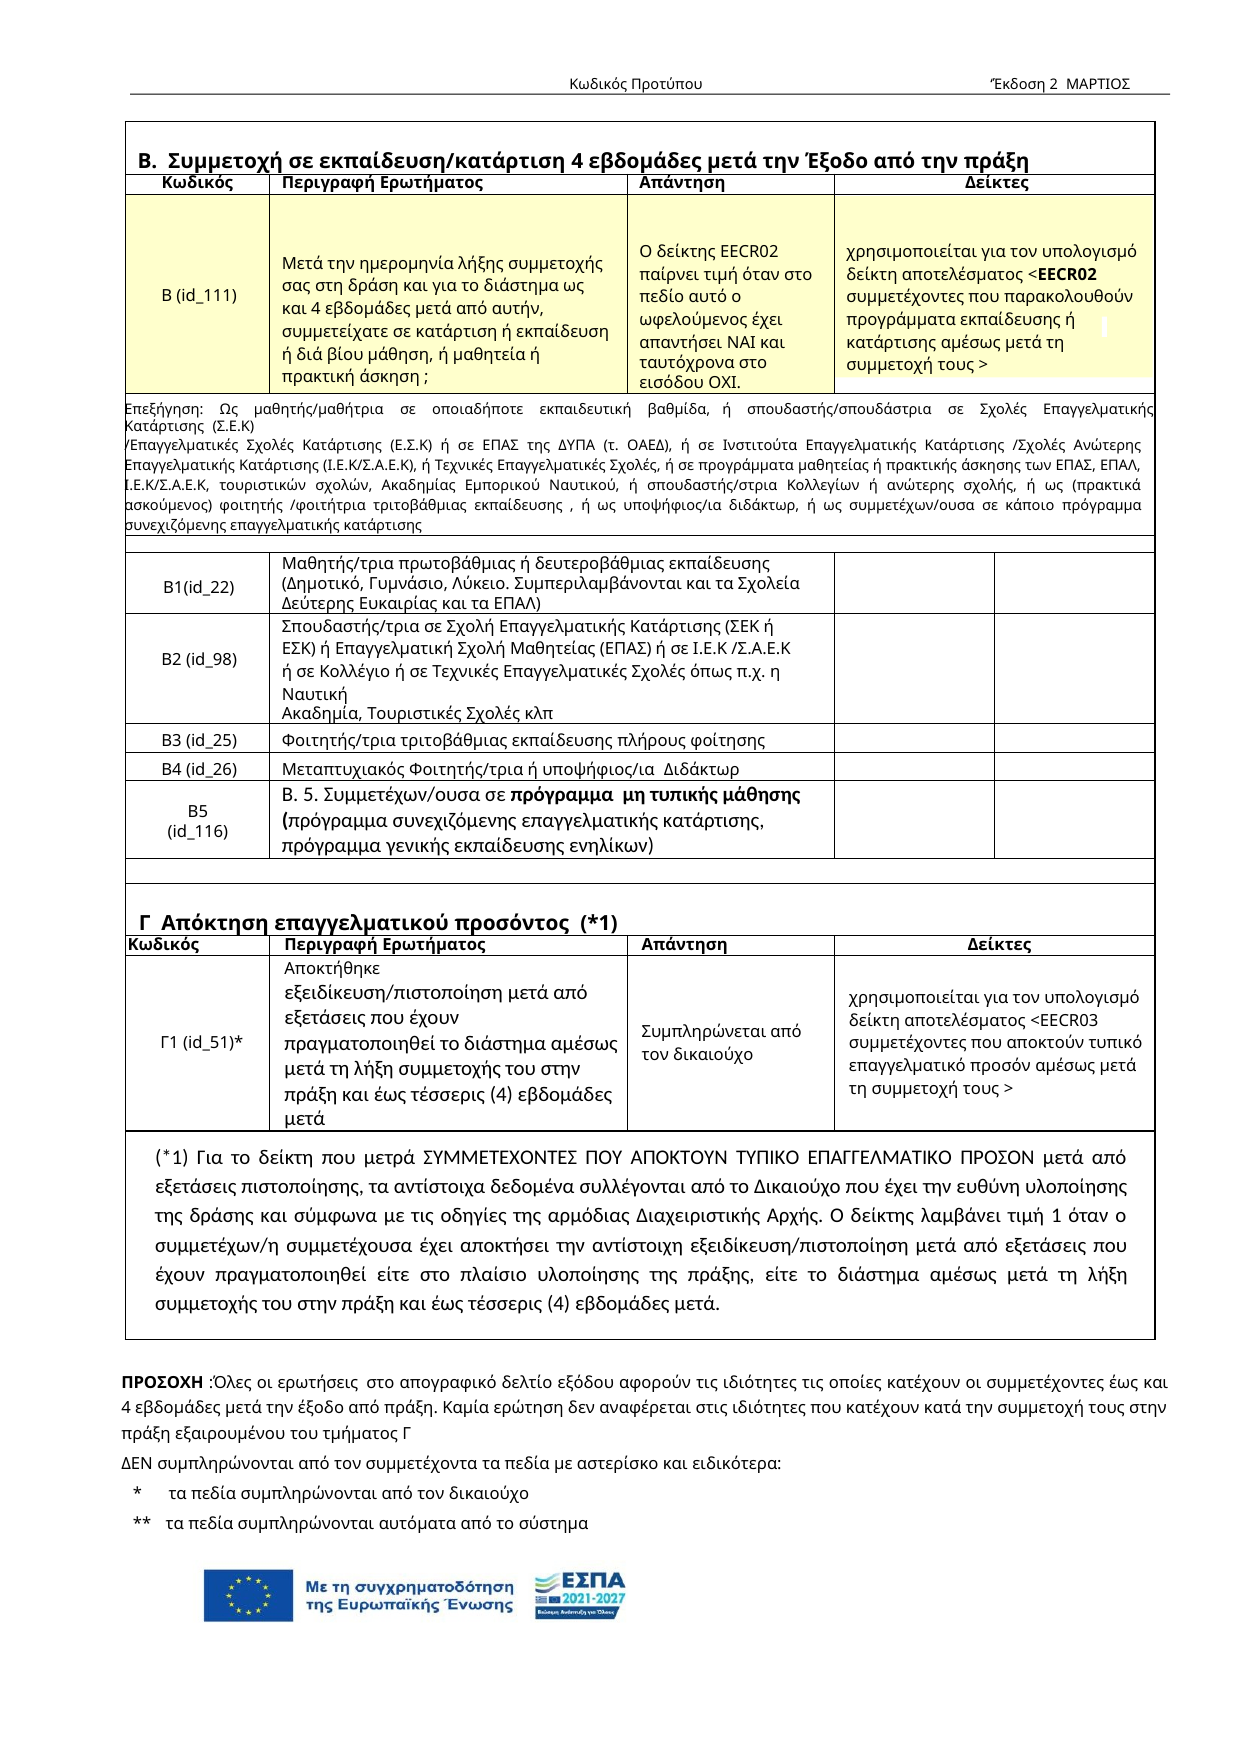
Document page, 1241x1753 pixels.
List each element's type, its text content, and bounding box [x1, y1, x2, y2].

table_cell Συμπληρώνεται από τον δικαιούχο [628, 956, 834, 1130]
table_cell Μετά την ημερομηνία λήξης συμμετοχής σας στη δράση και για το διάστημα ως και 4 εβδομάδες μετά από αυτήν, συμμετείχατε σε κατάρτιση ή εκπαίδευση ή διά βίου μάθηση, ή μαθητεία ή πρακτική άσκηση ; [270, 195, 627, 393]
text ΠΡΟΣΟΧΗ :Όλες οι ερωτήσεις στο απογραφικό δελτίο εξόδου αφορούν τις ιδιότητες τις οποίες κατέχουν οι συμμετέχοντες έως και 4 εβδομάδες μετά την έξοδο από πράξη. Καμία ερώτηση δεν αναφέρεται στις ιδιότητες που κατέχουν κατά την συμμετοχή τους στην πράξη εξαιρουμένου του τμήματος Γ [121, 1370, 1168, 1444]
table_cell Β1(id_22) [126, 553, 269, 613]
table_cell Mαθητής/τρια πρωτοβάθμιας ή δευτεροβάθμιας εκπαίδευσης (Δημοτικό, Γυμνάσιο, Λύκειο. Συμπεριλαμβάνονται και τα Σχολεία Δεύτερης Ευκαιρίας και τα ΕΠΑΛ) [270, 553, 834, 613]
table_cell χρησιμοποιείται για τον υπολογισμό δείκτη αποτελέσματος <ΕΕCR03 συμμετέχοντες που αποκτούν τυπικό επαγγελματικό προσόν αμέσως μετά τη συμμετοχή τους > [835, 956, 1154, 1130]
table_cell [835, 781, 994, 858]
table_cell Β5 (id_116) [126, 781, 269, 858]
picture [192, 1560, 629, 1623]
table_cell [835, 553, 994, 613]
table_cell Φοιτητής/τρια τριτοβάθμιας εκπαίδευσης πλήρους φοίτησης [270, 724, 834, 752]
table_cell Επεξήγηση: Ως μαθητής/μαθήτρια σε οποιαδήποτε εκπαιδευτική βαθμίδα, ή σπουδαστής/σπουδάστρια σε Σχολές Επαγγελματικής Κατάρτισης (Σ.Ε.Κ) /Επαγγελματικές Σχολές Κατάρτισης (Ε.Σ.Κ) ή σε ΕΠΑΣ της ΔΥΠΑ (τ. ΟΑΕΔ), ή σε Ινστιτούτα Επαγγελματικής Κατάρτισης /Σχολές Ανώτερης Επαγγελματικής Κατάρτισης (Ι.Ε.Κ/Σ.Α.Ε.Κ), ή Τεχνικές Επαγγελματικές Σχολές, ή σε προγράμματα μαθητείας ή πρακτικής άσκησης των ΕΠΑΣ, ΕΠΑΛ, Ι.Ε.Κ/Σ.Α.Ε.Κ, τουριστικών σχολών, Ακαδημίας Εμπορικού Ναυτικού, ή σπουδαστής/στρια Κολλεγίων ή ανώτερης σχολής, ή ως (πρακτικά ασκούμενος) φοιτητής /φοιτήτρια τριτοβάθμιας εκπαίδευσης , ή ως υποψήφιος/ια διδάκτωρ, ή ως συμμετέχων/ουσα σε κάποιο πρόγραμμα συνεχιζόμενης επαγγελματικής κατάρτισης [126, 394, 1154, 535]
table_cell [835, 753, 994, 780]
list τα πεδία συμπληρώνονται από τον δικαιούχο [133, 1481, 1192, 1504]
table_cell Γ Απόκτηση επαγγελματικού προσόντος (*1) [126, 884, 1154, 935]
table_cell Κωδικός [126, 936, 269, 955]
table_cell Απάντηση [628, 936, 834, 955]
table_cell [995, 753, 1154, 780]
table_cell Δείκτες [835, 936, 1154, 955]
table_cell Β2 (id_98) [126, 614, 269, 723]
table_cell Απάντηση [628, 175, 834, 193]
table_cell Β (id_111) [126, 195, 269, 393]
table_header Β. Συμμετοχή σε εκπαίδευση/κατάρτιση 4 εβδομάδες μετά την Έξοδο από την πράξη [126, 122, 1154, 173]
table_cell [995, 724, 1154, 752]
table_cell [835, 614, 994, 723]
table_cell [835, 724, 994, 752]
table_cell Δείκτες [835, 175, 1154, 193]
table_cell Μεταπτυχιακός Φοιτητής/τρια ή υποψήφιος/ια Διδάκτωρ [270, 753, 834, 780]
table_cell Ο δείκτης EECR02 παίρνει τιμή όταν στο πεδίο αυτό ο ωφελούμενος έχει απαντήσει ΝΑΙ και ταυτόχρονα στο εισόδου ΟΧΙ. [628, 195, 834, 393]
table_cell [995, 781, 1154, 858]
table_cell Β3 (id_25) [126, 724, 269, 752]
text ΔΕΝ συμπληρώνονται από τον συμμετέχοντα τα πεδία με αστερίσκο και ειδικότερα: [121, 1452, 1192, 1474]
table_cell B. 5. Συμμετέχων/ουσα σε πρόγραμμα μη τυπικής μάθησης (πρόγραμμα συνεχιζόμενης επαγγελματικής κατάρτισης, πρόγραμμα γενικής εκπαίδευσης ενηλίκων) [270, 781, 834, 858]
table_cell [995, 614, 1154, 723]
table_cell [126, 859, 1154, 883]
table_cell Σπουδαστής/τρια σε Σχολή Επαγγελματικής Κατάρτισης (ΣΕΚ ή ΕΣΚ) ή Επαγγελματική Σχολή Μαθητείας (ΕΠΑΣ) ή σε Ι.Ε.Κ /Σ.Α.Ε.Κ ή σε Κολλέγιο ή σε Τεχνικές Επαγγελματικές Σχολές όπως π.χ. η Ναυτική Ακαδημία, Τουριστικές Σχολές κλπ [270, 614, 834, 723]
table_cell Περιγραφή Ερωτήματος [270, 175, 627, 193]
table_cell [995, 553, 1154, 613]
table_cell Κωδικός [126, 175, 269, 193]
table_cell Β4 (id_26) [126, 753, 269, 780]
table_cell Περιγραφή Ερωτήματος [270, 936, 627, 955]
table_cell [126, 536, 1154, 552]
table_cell Γ1 (id_51)* [126, 956, 269, 1130]
table_cell χρησιμοποιείται για τον υπολογισμό δείκτη αποτελέσματος <ΕΕCR02 συμμετέχοντες που παρακολουθούν προγράμματα εκπαίδευσης ή κατάρτισης αμέσως μετά τη συμμετοχή τους > [835, 195, 1154, 393]
table_cell Αποκτήθηκε εξειδίκευση/πιστοποίηση μετά από εξετάσεις που έχουν πραγματοποιηθεί το διάστημα αμέσως μετά τη λήξη συμμετοχής του στην πράξη και έως τέσσερις (4) εβδομάδες μετά [270, 956, 627, 1130]
table_cell (*1) Για το δείκτη που μετρά ΣΥΜΜΕΤΕΧΟΝΤΕΣ ΠΟΥ ΑΠΟΚΤΟΥΝ ΤΥΠΙΚΟ ΕΠΑΓΓΕΛΜΑΤΙΚΟ ΠΡΟΣΟΝ μετά από εξετάσεις πιστοποίησης, τα αντίστοιχα δεδομένα συλλέγονται από το Δικαιούχο που έχει την ευθύνη υλοποίησης της δράσης και σύμφωνα με τις οδηγίες της αρμόδιας Διαχειριστικής Αρχής. Ο δείκτης λαμβάνει τιμή 1 όταν ο συμμετέχων/η συμμετέχουσα έχει αποκτήσει την αντίστοιχη εξειδίκευση/πιστοποίηση μετά από εξετάσεις που έχουν πραγματοποιηθεί είτε στο πλαίσιο υλοποίησης της πράξης, είτε το διάστημα αμέσως μετά τη λήξη συμμετοχής του στην πράξη και έως τέσσερις (4) εβδομάδες μετά. [126, 1132, 1154, 1338]
text ** τα πεδία συμπληρώνονται αυτόματα από το σύστημα [133, 1511, 1192, 1534]
